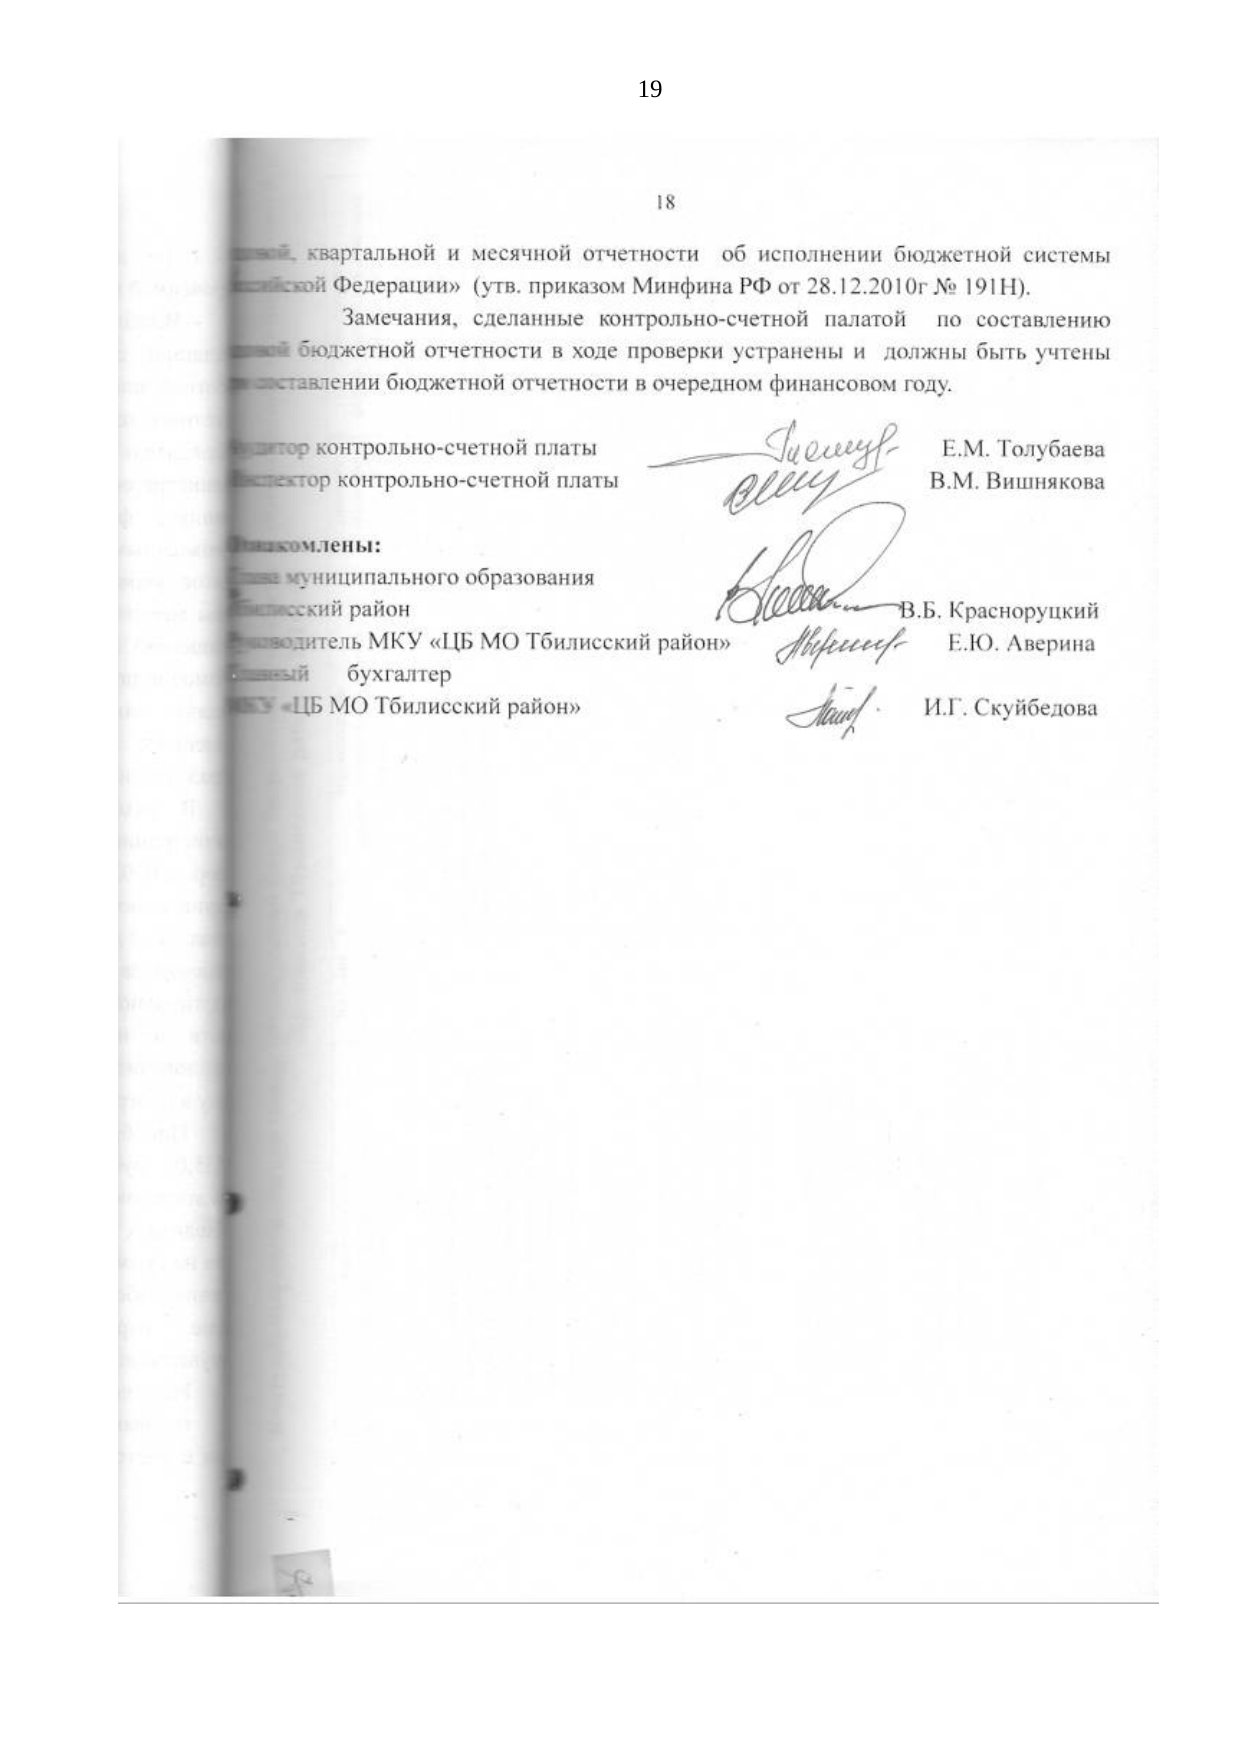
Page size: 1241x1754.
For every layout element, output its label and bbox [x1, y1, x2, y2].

picture [118, 131, 1159, 1604]
